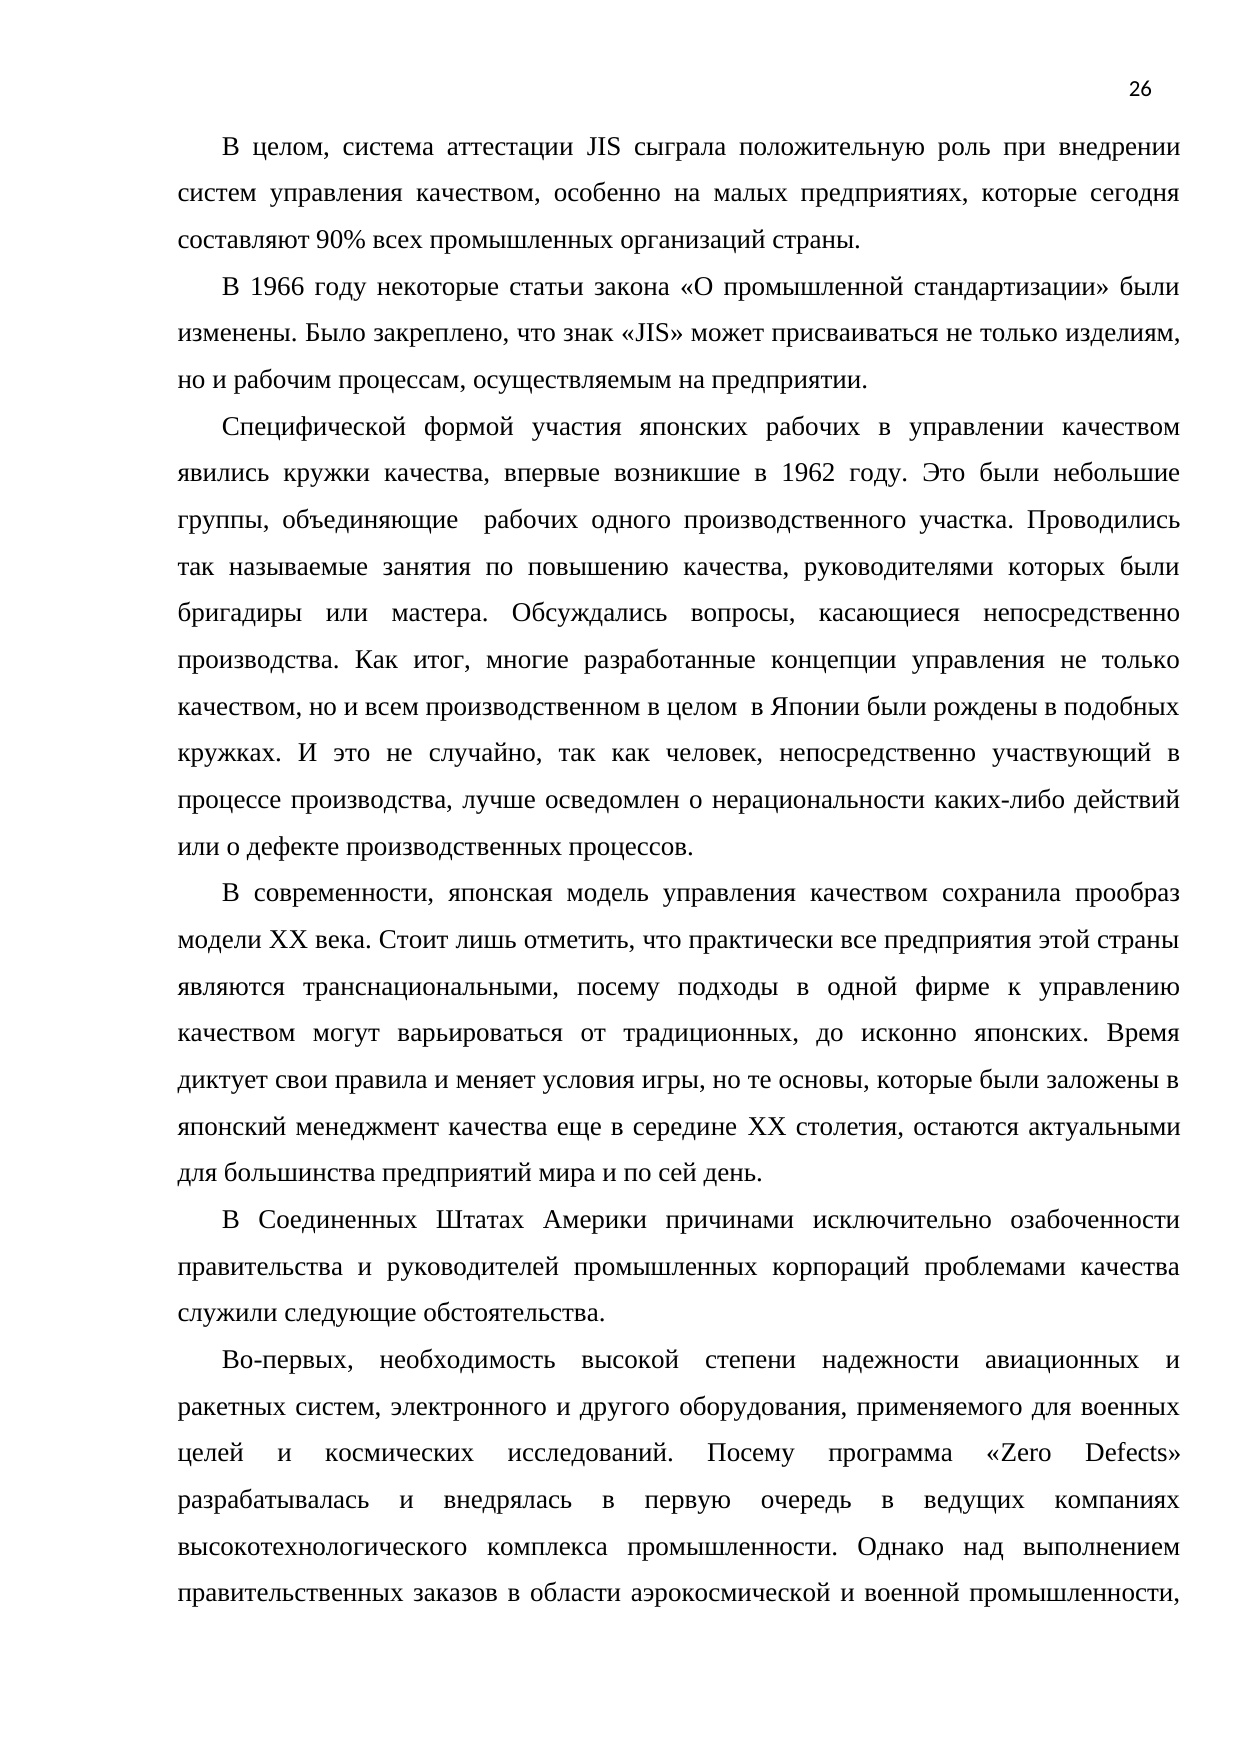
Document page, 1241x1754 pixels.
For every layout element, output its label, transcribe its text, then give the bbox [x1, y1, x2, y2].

text В целом, система аттестации JIS сыграла положительную роль при внедрении систем управления качеством, особенно на малых предприятиях, которые сегодня составляют 90% всех промышленных организаций страны. [177, 130, 1181, 254]
text В современности, японская модель управления качеством сохранила прообраз модели XX века. Стоит лишь отметить, что практически все предприятия этой страны являются транснациональными, посему подходы в одной фирме к управлению качеством могут варьироваться от традиционных, до исконно японских. Время диктует свои правила и меняет условия игры, но те основы, которые были заложены в японский менеджмент качества еще в середине XX столетия, остаются актуальными для большинства предприятий мира и по сей день. [177, 876, 1181, 1188]
text В Соединенных Штатах Америки причинами исключительно озабоченности правительства и руководителей промышленных корпораций проблемами качества служили следующие обстоятельства. [177, 1203, 1181, 1328]
text В 1966 году некоторые статьи закона «О промышленной стандартизации» были изменены. Было закреплено, что знак «JIS» может присваиваться не только изделиям, но и рабочим процессам, осуществляемым на предприятии. [177, 270, 1181, 394]
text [177, 1343, 1181, 1608]
text Специфической формой участия японских рабочих в управлении качеством явились кружки качества, впервые возникшие в 1962 году. Это были небольшие группы, объединяющие рабочих одного производственного участка. Проводились так называемые занятия по повышению качества, руководителями которых были бригадиры или мастера. Обсуждались вопросы, касающиеся непосредственно производства. Как итог, многие разработанные концепции управления не только качеством, но и всем производственном в целом в Японии были рождены в подобных кружках. И это не случайно, так как человек, непосредственно участвующий в процессе производства, лучше осведомлен о нерациональности каких-либо действий или о дефекте производственных процессов. [177, 410, 1181, 861]
